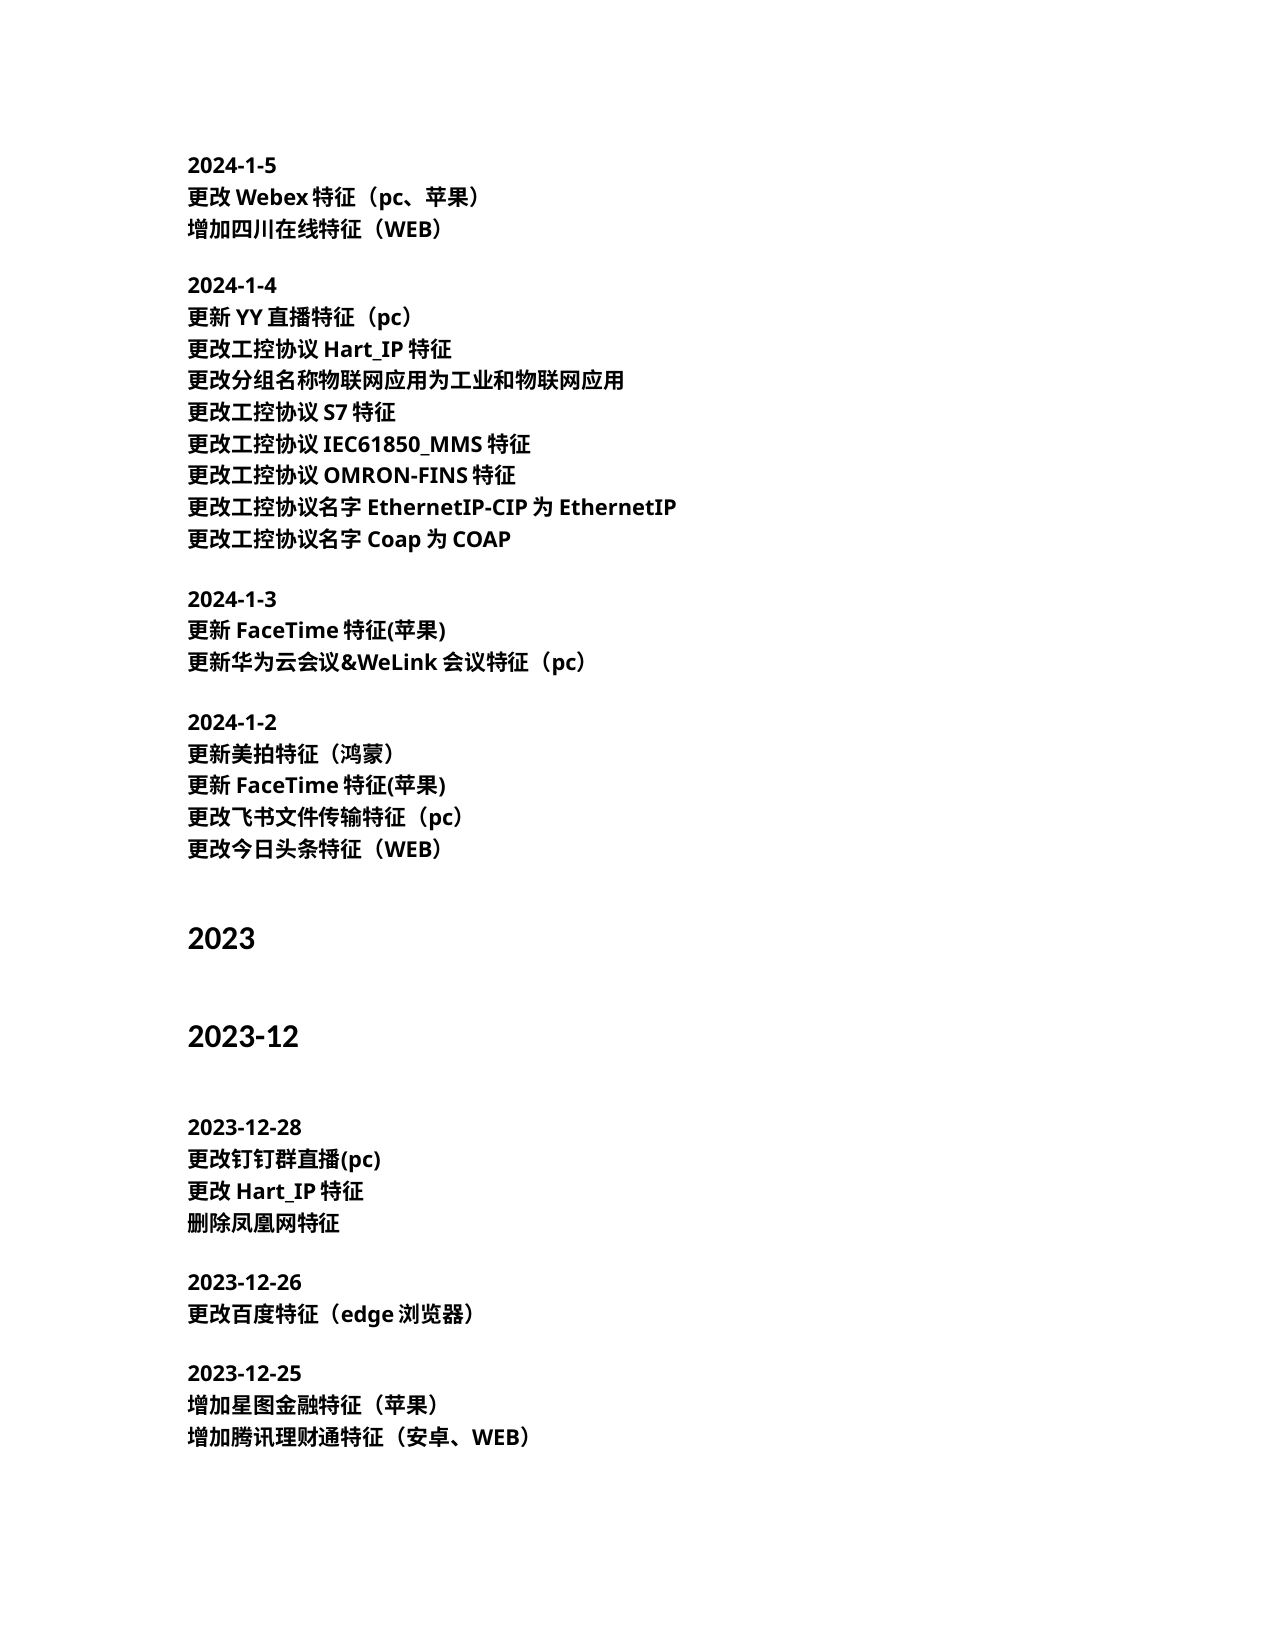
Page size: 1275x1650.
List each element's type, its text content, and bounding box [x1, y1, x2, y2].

text 更改Hart_IP特征 [187, 1174, 1087, 1206]
text 更改工控协议名字Coap为COAP [187, 522, 1087, 554]
text 更新华为云会议&WeLink会议特征（pc） [187, 645, 1087, 677]
text 更改工控协议名字EthernetIP-CIP为EthernetIP [187, 490, 1087, 522]
text 2023-12-25 [187, 1358, 1087, 1388]
text 2024-1-3 [187, 584, 1087, 613]
text 增加星图金融特征（苹果） [187, 1388, 1087, 1420]
text 2024-1-5 [187, 150, 1087, 180]
text 2024-1-4 [187, 270, 1087, 300]
text 更新美拍特征（鸿蒙） [187, 737, 1087, 768]
text 更改分组名称物联网应用为工业和物联网应用 [187, 363, 1087, 395]
text 更新YY直播特征（pc） [187, 300, 1087, 332]
text 更改今日头条特征（WEB） [187, 832, 1087, 863]
text 删除凤凰网特征 [187, 1206, 1087, 1237]
subtitle 2023-12 [187, 1015, 1087, 1056]
text 2023-12-26 [187, 1267, 1087, 1297]
text 增加腾讯理财通特征（安卓、WEB） [187, 1420, 1087, 1452]
text 更改工控协议IEC61850_MMS特征 [187, 427, 1087, 458]
text 2024-1-2 [187, 707, 1087, 737]
text 更改百度特征（edge浏览器） [187, 1297, 1087, 1329]
text 更改工控协议Hart_IP特征 [187, 332, 1087, 363]
text 更新FaceTime特征(苹果) [187, 613, 1087, 645]
text 更改Webex特征（pc、苹果） [187, 180, 1087, 212]
text 2023-12-28 [187, 1112, 1087, 1142]
subtitle 2023 [187, 917, 1087, 958]
text 增加四川在线特征（WEB） [187, 212, 1087, 243]
text 更改钉钉群直播(pc) [187, 1142, 1087, 1174]
text 更新FaceTime特征(苹果) [187, 768, 1087, 800]
text 更改工控协议S7特征 [187, 395, 1087, 427]
text 更改飞书文件传输特征（pc） [187, 800, 1087, 832]
text 更改工控协议OMRON-FINS特征 [187, 458, 1087, 490]
